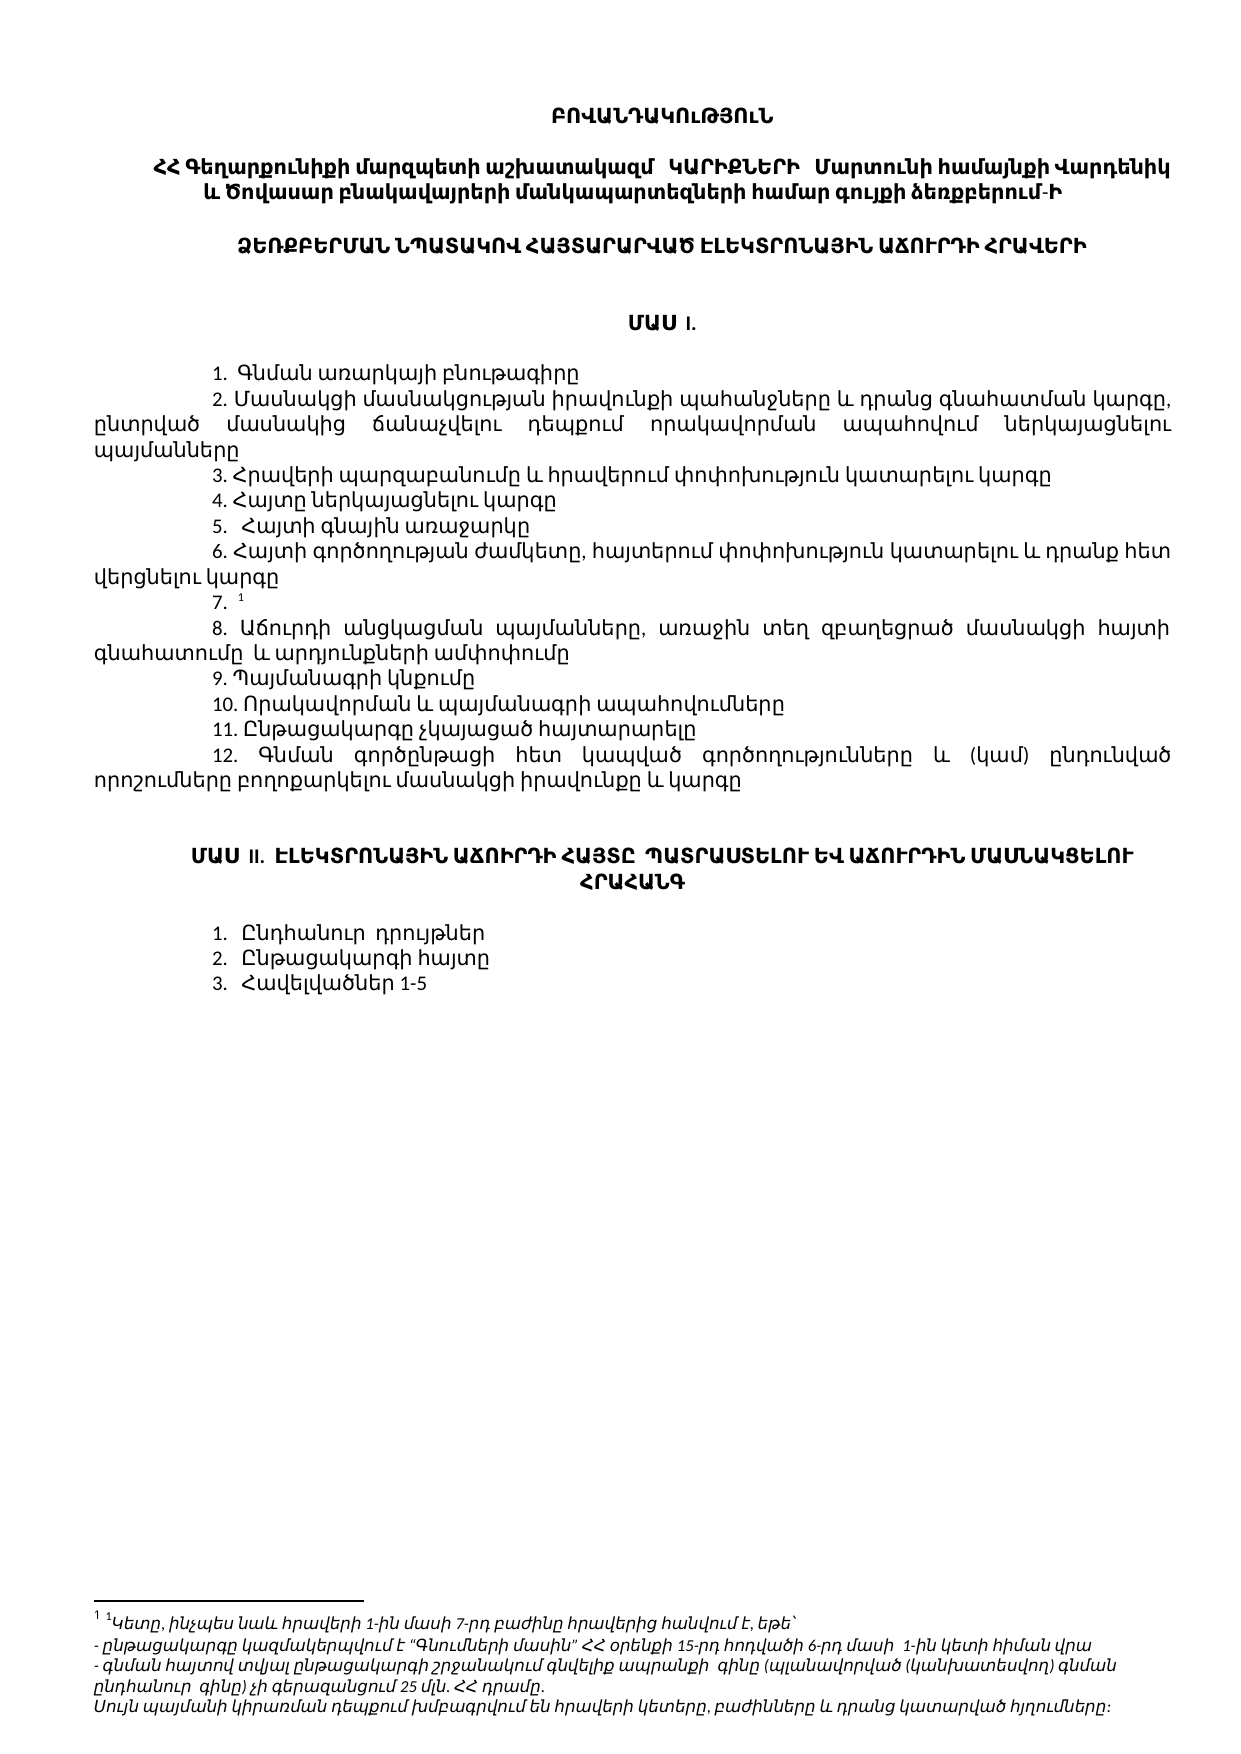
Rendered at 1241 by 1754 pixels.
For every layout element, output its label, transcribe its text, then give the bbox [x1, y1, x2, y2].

text 3. Հրավերի պարզաբանումը և հրավերում փոփոխություն կատարելու կարգը [94, 462, 1171, 488]
text 11. Ընթացակարգը չկայացած հայտարարելը [94, 716, 1171, 742]
text 2. Մասնակցի մասնակցության իրավունքի պահանջները և դրանց գնահատման կարգը, ընտրված մասնակից ճանաչվելու դեպքում որակավորման ապահովում ներկայացնելու պայմանները [94, 386, 1171, 462]
text 1. Գնման առարկայի բնութագիրը [94, 361, 1171, 386]
text ԲՈՎԱՆԴԱԿՈւԹՅՈւՆ [94, 103, 1171, 128]
text ՄԱՍ II. ԷԼԵԿՏՐՈՆԱՅԻՆ ԱՃՈԻՐԴԻ ՀԱՅՏԸ ՊԱՏՐԱՍՏԵԼՈՒ ԵՎ ԱՃՈՒՐԴԻՆ ՄԱՍՆԱԿՑԵԼՈՒ ՀՐԱՀԱՆԳ [94, 843, 1171, 894]
text 5. Հայտի գնային առաջարկը [94, 513, 1171, 538]
text ՀՀ Գեղարքունիքի մարզպետի աշխատակազմ ԿԱՐԻՔՆԵՐԻ Մարտունի համայնքի Վարդենիկ և Ծովասար բնակավայրերի մանկապարտեզների համար գույքի ձեռքբերում-Ի [94, 154, 1171, 205]
text 9. Պայմանագրի կնքումը [94, 666, 1171, 691]
text 7. 1 [94, 589, 1171, 615]
text 10. Որակավորման և պայմանագրի ապահովումները [94, 691, 1171, 716]
text 4. Հայտը ներկայացնելու կարգը [94, 488, 1171, 513]
text 8. Աճուրդի անցկացման պայմանները, առաջին տեղ զբաղեցրած մասնակցի հայտի գնահատումը և արդյունքների ամփոփումը [94, 615, 1171, 666]
text ՁԵՌՔԲԵՐՄԱՆ ՆՊԱՏԱԿՈՎ ՀԱՅՏԱՐԱՐՎԱԾ ԷԼԵԿՏՐՈՆԱՅԻՆ ԱՃՈՒՐԴԻ ՀՐԱՎԵՐԻ [94, 233, 1171, 259]
text 2. Ընթացակարգի հայտը [94, 945, 1171, 971]
text 6. Հայտի գործողության ժամկետը, հայտերում փոփոխություն կատարելու և դրանք հետ վերցնելու կարգը [94, 538, 1171, 589]
text 1. Ընդհանուր դրույթներ [94, 920, 1171, 945]
text ՄԱՍ I. [94, 310, 1171, 335]
text 3. Հավելվածներ 1-5 [94, 971, 1171, 996]
text 12. Գնման գործընթացի հետ կապված գործողությունները և (կամ) ընդունված որոշումները բողոքարկելու մասնակցի իրավունքը և կարգը [94, 742, 1171, 793]
